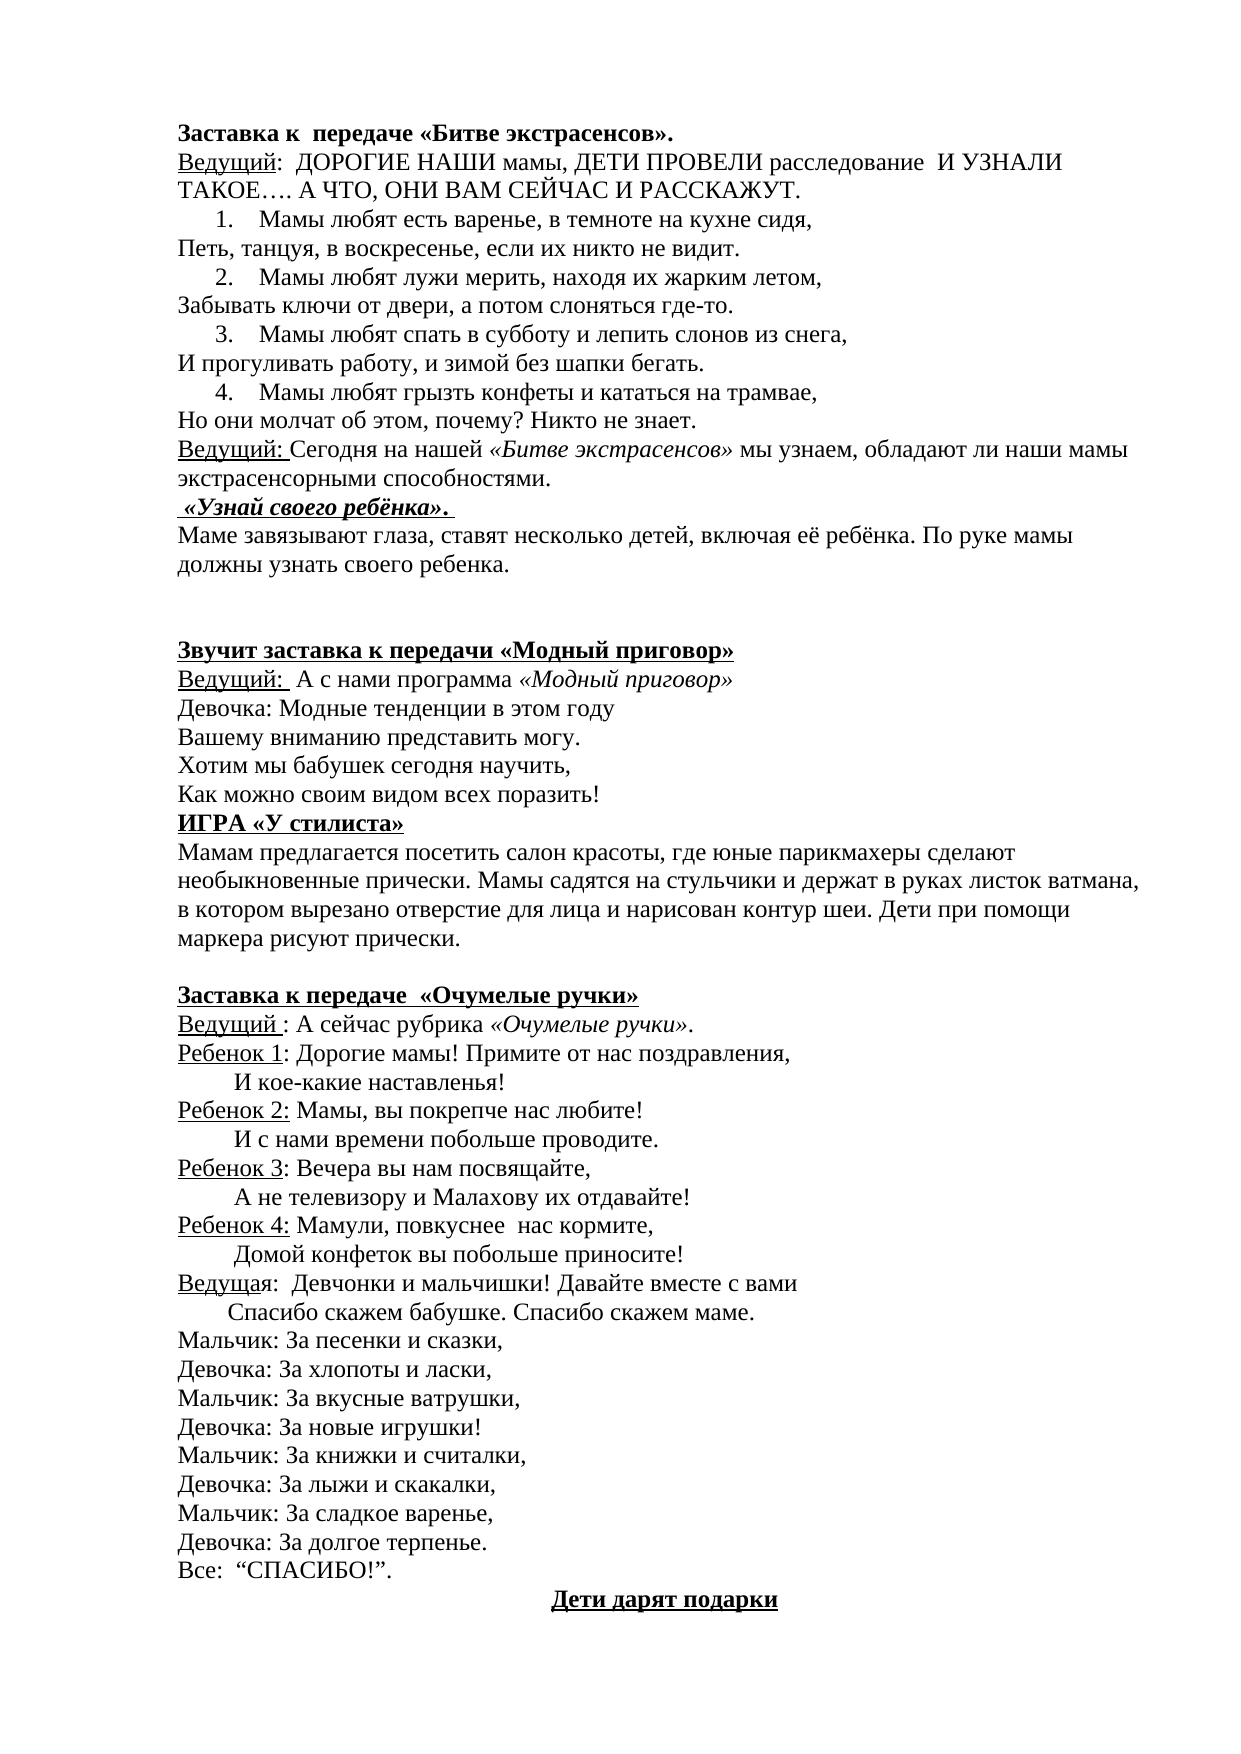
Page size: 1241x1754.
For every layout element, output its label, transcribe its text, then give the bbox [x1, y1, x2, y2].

text Заставка к передаче «Битве экстрасенсов». [177, 118, 1152, 147]
text Ведущий: Сегодня на нашей «Битве экстрасенсов» мы узнаем, обладают ли наши мамы экстрасенсорными способностями. [177, 434, 1152, 492]
text Но они молчат об этом, почему? Никто не знает. [177, 406, 1152, 434]
text Вашему вниманию представить могу. [177, 722, 1152, 751]
text Мальчик: За песенки и сказки, [177, 1326, 1152, 1354]
list Мамы любят грызть конфеты и кататься на трамвае, [215, 377, 1152, 406]
text Девочка: За хлопоты и ласки, [177, 1354, 1152, 1383]
text Звучит заставка к передачи «Модный приговор» [177, 636, 1152, 664]
text Мальчик: За книжки и считалки, [177, 1441, 1152, 1469]
text Как можно своим видом всех поразить! [177, 779, 1152, 808]
list Мамы любят есть варенье, в темноте на кухне сидя, [215, 204, 1152, 233]
text Ведущая: Девчонки и мальчишки! Давайте вместе с вами [177, 1268, 1152, 1297]
text Ведущий: А с нами программа «Модный приговор» [177, 664, 1152, 693]
text ИГРА «У стилиста» [177, 808, 1152, 837]
text Девочка: За долгое терпенье. [177, 1527, 1152, 1556]
text А не телевизору и Малахову их отдавайте! [177, 1182, 1152, 1211]
text Петь, танцуя, в воскресенье, если их никто не видит. [177, 233, 1152, 262]
text Ребенок 3: Вечера вы нам посвящайте, [177, 1153, 1152, 1182]
text Хотим мы бабушек сегодня научить, [177, 751, 1152, 779]
text И прогуливать работу, и зимой без шапки бегать. [177, 348, 1152, 377]
text Ребенок 2: Мамы, вы покрепче нас любите! [177, 1096, 1152, 1124]
text Ведущий: ДОРОГИЕ НАШИ мамы, ДЕТИ ПРОВЕЛИ расследование И УЗНАЛИ ТАКОЕ…. А ЧТО, ОНИ ВАМ СЕЙЧАС И РАССКАЖУТ. [177, 147, 1152, 204]
list Мамы любят спать в субботу и лепить слонов из снега, [215, 319, 1152, 348]
text Мамам предлагается посетить салон красоты, где юные парикмахеры сделают необыкновенные прически. Мамы садятся на стульчики и держат в руках листок ватмана, в котором вырезано отверстие для лица и нарисован контур шеи. Дети при помощи маркера рисуют прически. [177, 837, 1152, 952]
text Маме завязывают глаза, ставят несколько детей, включая её ребёнка. По руке мамы должны узнать своего ребенка. [177, 521, 1152, 578]
text И кое-какие наставленья! [177, 1067, 1152, 1096]
text Мальчик: За вкусные ватрушки, [177, 1383, 1152, 1412]
text Дети дарят подарки [177, 1584, 1152, 1613]
list Мамы любят лужи мерить, находя их жарким летом, [215, 262, 1152, 291]
text Ведущий : А сейчас рубрика «Очумелые ручки». [177, 1009, 1152, 1038]
text Девочка: За новые игрушки! [177, 1412, 1152, 1441]
text И с нами времени побольше проводите. [177, 1124, 1152, 1153]
text Ребенок 4: Мамули, повкуснее нас кормите, [177, 1211, 1152, 1239]
text «Узнай своего ребёнка». [177, 492, 1152, 521]
text Спасибо скажем бабушке. Спасибо скажем маме. [177, 1297, 1152, 1326]
text Все: “СПАСИБО!”. [177, 1556, 1152, 1584]
text Девочка: Модные тенденции в этом году [177, 693, 1152, 722]
text Заставка к передаче «Очумелые ручки» [177, 981, 1152, 1009]
text Забывать ключи от двери, а потом слоняться где-то. [177, 291, 1152, 319]
text Девочка: За лыжи и скакалки, [177, 1469, 1152, 1498]
text Ребенок 1: Дорогие мамы! Примите от нас поздравления, [177, 1038, 1152, 1067]
text Мальчик: За сладкое варенье, [177, 1498, 1152, 1527]
text Домой конфеток вы побольше приносите! [177, 1239, 1152, 1268]
